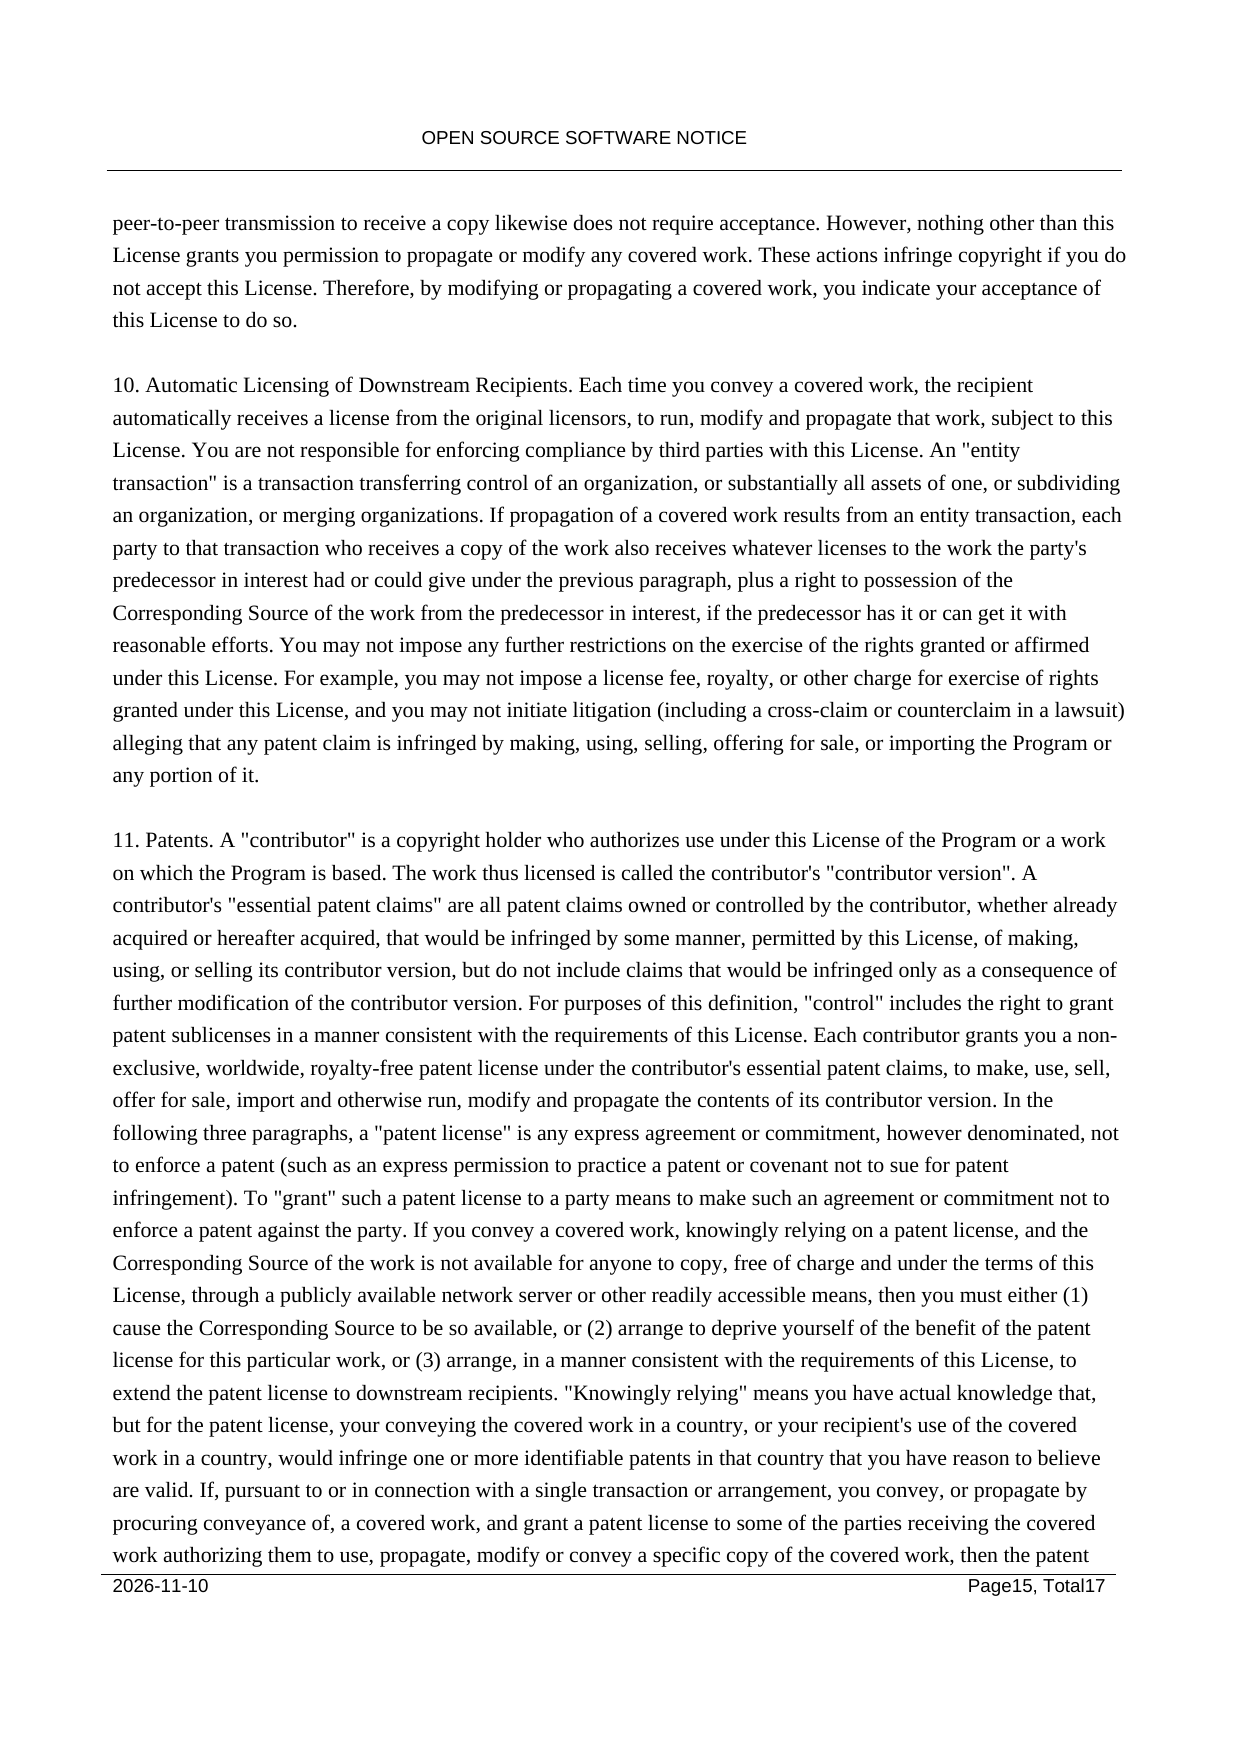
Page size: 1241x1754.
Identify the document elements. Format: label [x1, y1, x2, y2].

text [112, 206, 1128, 1571]
